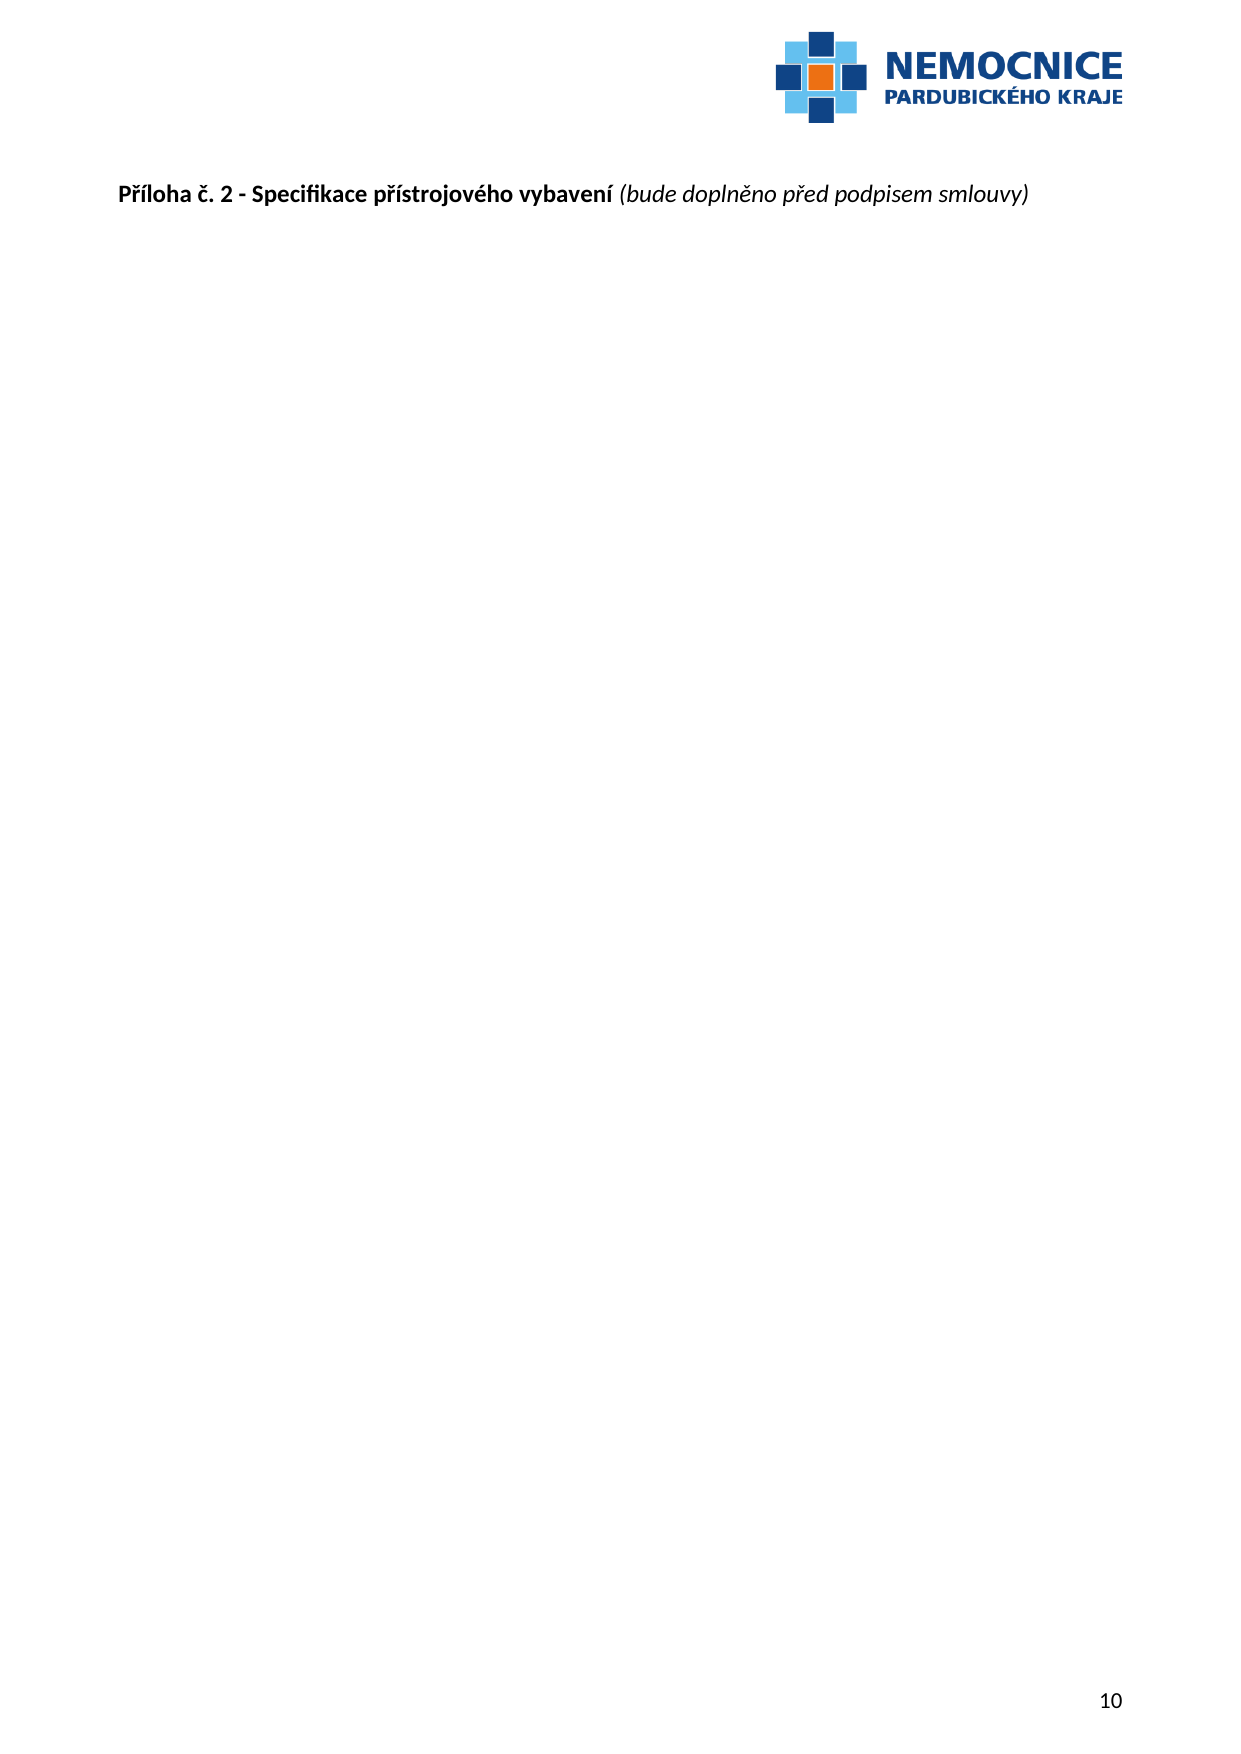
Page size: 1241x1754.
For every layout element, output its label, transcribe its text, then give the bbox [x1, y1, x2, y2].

text Příloha č. 2 - Specifikace přístrojového vybavení (bude doplněno před podpisem smlouvy) [118, 178, 1122, 209]
picture [774, 30, 1123, 124]
